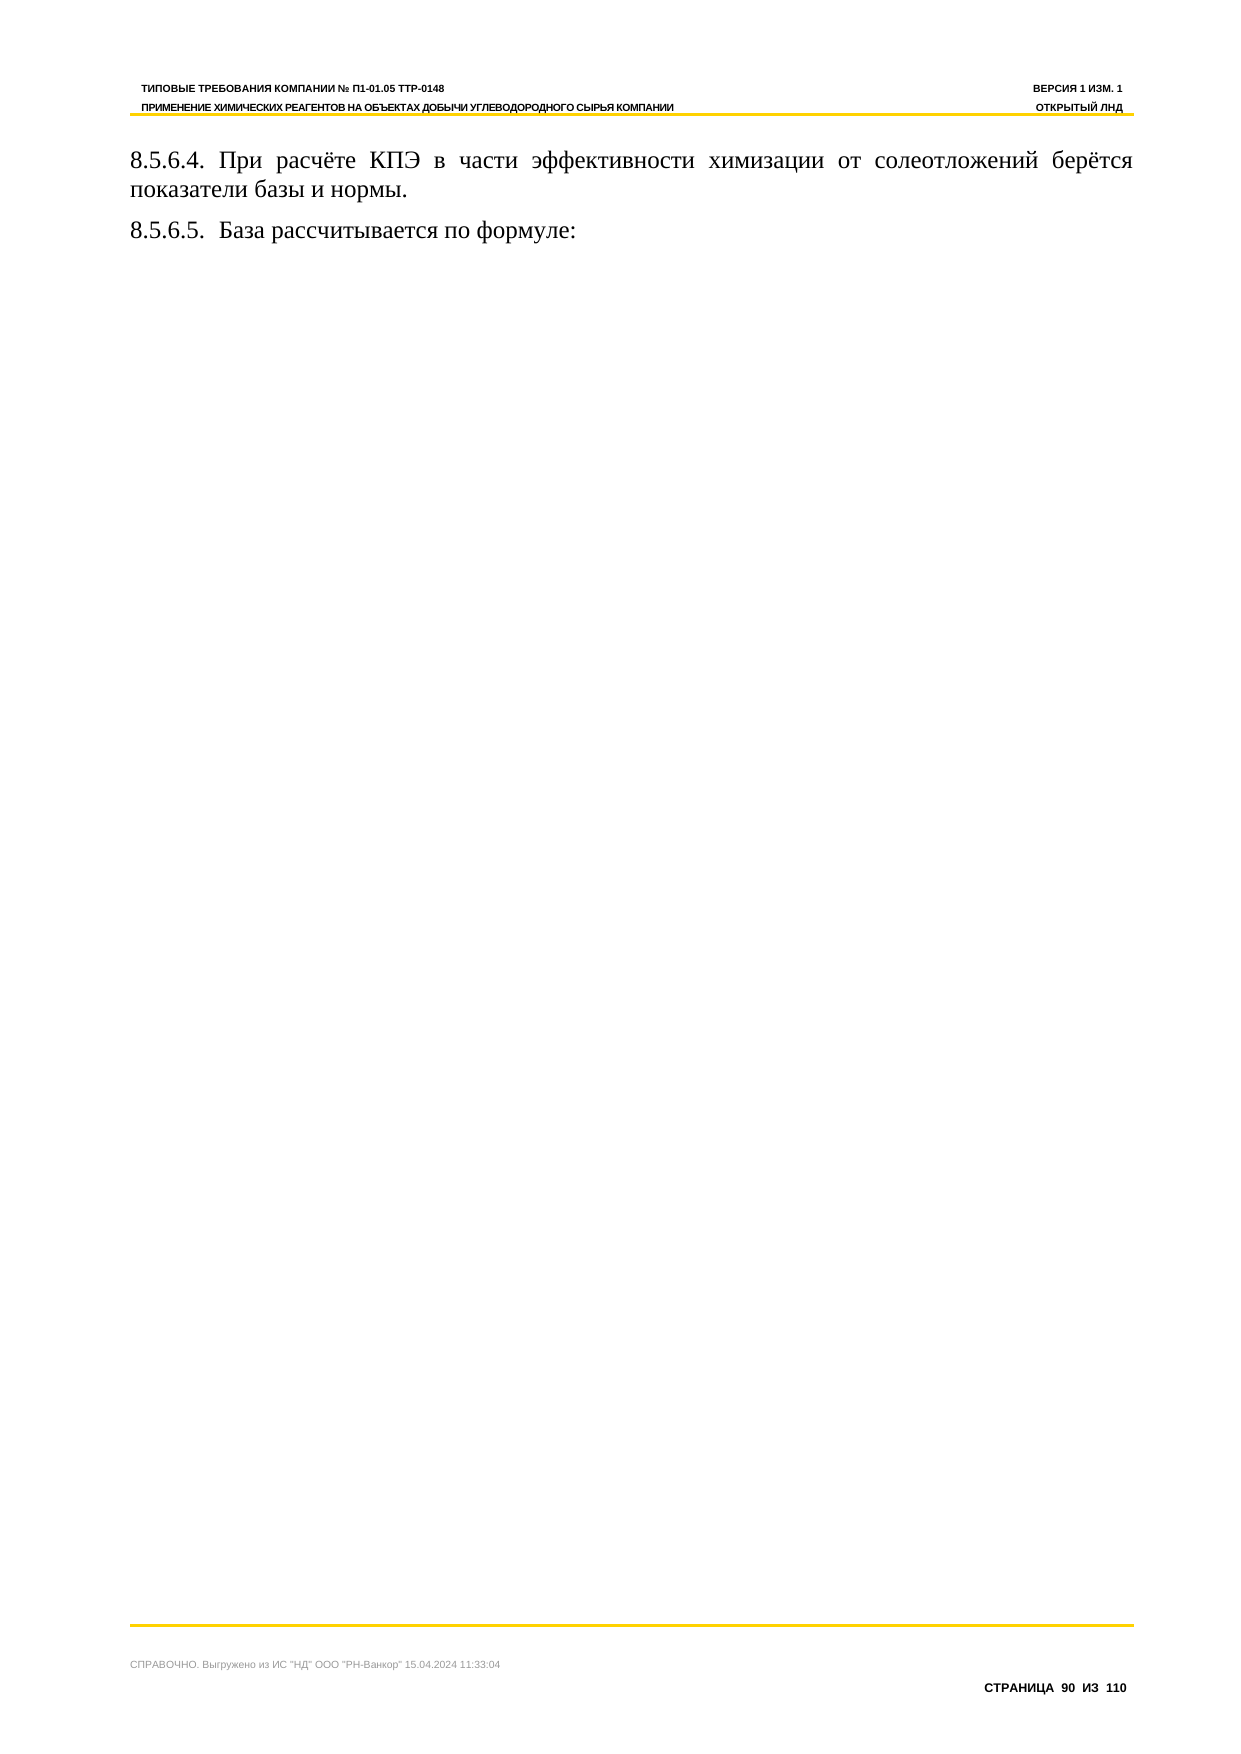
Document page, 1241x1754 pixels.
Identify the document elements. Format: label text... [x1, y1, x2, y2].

list При расчёте КПЭ в части эффективности химизации от солеотложений берётся показатели базы и нормы. [130, 145, 1134, 203]
list База рассчитывается по формуле: [130, 215, 1134, 244]
